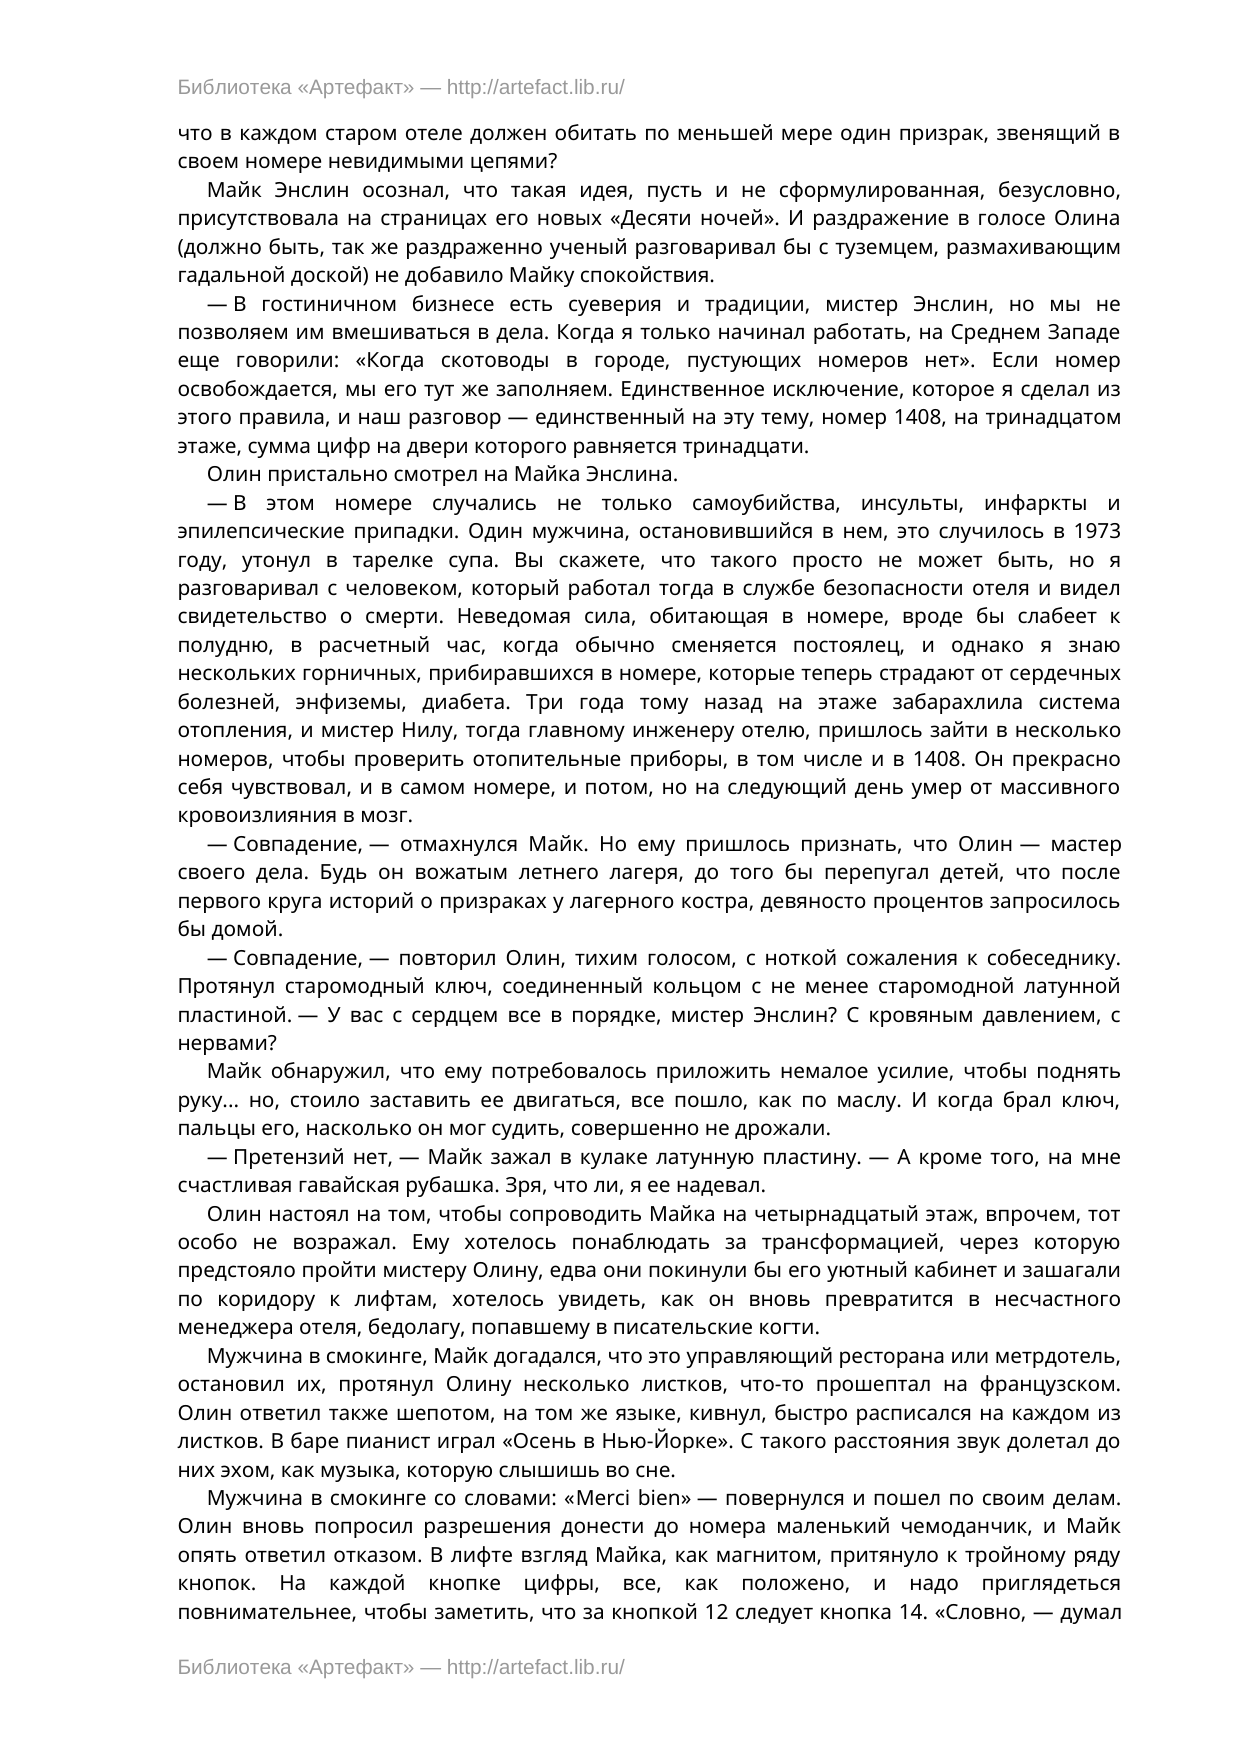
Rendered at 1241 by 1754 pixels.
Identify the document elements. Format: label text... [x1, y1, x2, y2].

text Майк обнаружил, что ему потребовалось приложить немалое усилие, чтобы поднять руку... но, стоило заставить ее двигаться, все пошло, как по маслу. И когда брал ключ, пальцы его, насколько он мог судить, совершенно не дрожали. [177, 1057, 1122, 1142]
text — Претензий нет, — Майк зажал в кулаке латунную пластину. — А кроме того, на мне счастливая гавайская рубашка. Зря, что ли, я ее надевал. [177, 1142, 1122, 1199]
text — В гостиничном бизнесе есть суеверия и традиции, мистер Энслин, но мы не позволяем им вмешиваться в дела. Когда я только начинал работать, на Среднем Западе еще говорили: «Когда скотоводы в городе, пустующих номеров нет». Если номер освобождается, мы его тут же заполняем. Единственное исключение, которое я сделал из этого правила, и наш разговор — единственный на эту тему, номер 1408, на тринадцатом этаже, сумма цифр на двери которого равняется тринадцати. [177, 289, 1122, 459]
text Олин пристально смотрел на Майка Энслина. [177, 459, 1122, 488]
text Олин настоял на том, чтобы сопроводить Майка на четырнадцатый этаж, впрочем, тот особо не возражал. Ему хотелось понаблюдать за трансформацией, через которую предстояло пройти мистеру Олину, едва они покинули бы его уютный кабинет и зашагали по коридору к лифтам, хотелось увидеть, как он вновь превратится в несчастного менеджера отеля, бедолагу, попавшему в писательские когти. [177, 1199, 1122, 1341]
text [177, 118, 1122, 175]
text — Совпадение, — повторил Олин, тихим голосом, с ноткой сожаления к собеседнику. Протянул старомодный ключ, соединенный кольцом с не менее старомодной латунной пластиной. — У вас с сердцем все в порядке, мистер Энслин? С кровяным давлением, с нервами? [177, 943, 1122, 1057]
text Майк Энслин осознал, что такая идея, пусть и не сформулированная, безусловно, присутствовала на страницах его новых «Десяти ночей». И раздражение в голосе Олина (должно быть, так же раздраженно ученый разговаривал бы с туземцем, размахивающим гадальной доской) не добавило Майку спокойствия. [177, 175, 1122, 289]
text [177, 1483, 1122, 1625]
text Мужчина в смокинге, Майк догадался, что это управляющий ресторана или метрдотель, остановил их, протянул Олину несколько листков, что-то прошептал на французском. Олин ответил также шепотом, на том же языке, кивнул, быстро расписался на каждом из листков. В баре пианист играл «Осень в Нью-Йорке». С такого расстояния звук долетал до них эхом, как музыка, которую слышишь во сне. [177, 1341, 1122, 1483]
text — В этом номере случались не только самоубийства, инсульты, инфаркты и эпилепсические припадки. Один мужчина, остановившийся в нем, это случилось в 1973 году, утонул в тарелке супа. Вы скажете, что такого просто не может быть, но я разговаривал с человеком, который работал тогда в службе безопасности отеля и видел свидетельство о смерти. Неведомая сила, обитающая в номере, вроде бы слабеет к полудню, в расчетный час, когда обычно сменяется постоялец, и однако я знаю нескольких горничных, прибиравшихся в номере, которые теперь страдают от сердечных болезней, энфиземы, диабета. Три года тому назад на этаже забарахлила система отопления, и мистер Нилу, тогда главному инженеру отелю, пришлось зайти в несколько номеров, чтобы проверить отопительные приборы, в том числе и в 1408. Он прекрасно себя чувствовал, и в самом номере, и потом, но на следующий день умер от массивного кровоизлияния в мозг. [177, 488, 1122, 829]
text — Совпадение, — отмахнулся Майк. Но ему пришлось признать, что Олин — мастер своего дела. Будь он вожатым летнего лагеря, до того бы перепугал детей, что после первого круга историй о призраках у лагерного костра, девяносто процентов запросилось бы домой. [177, 829, 1122, 943]
